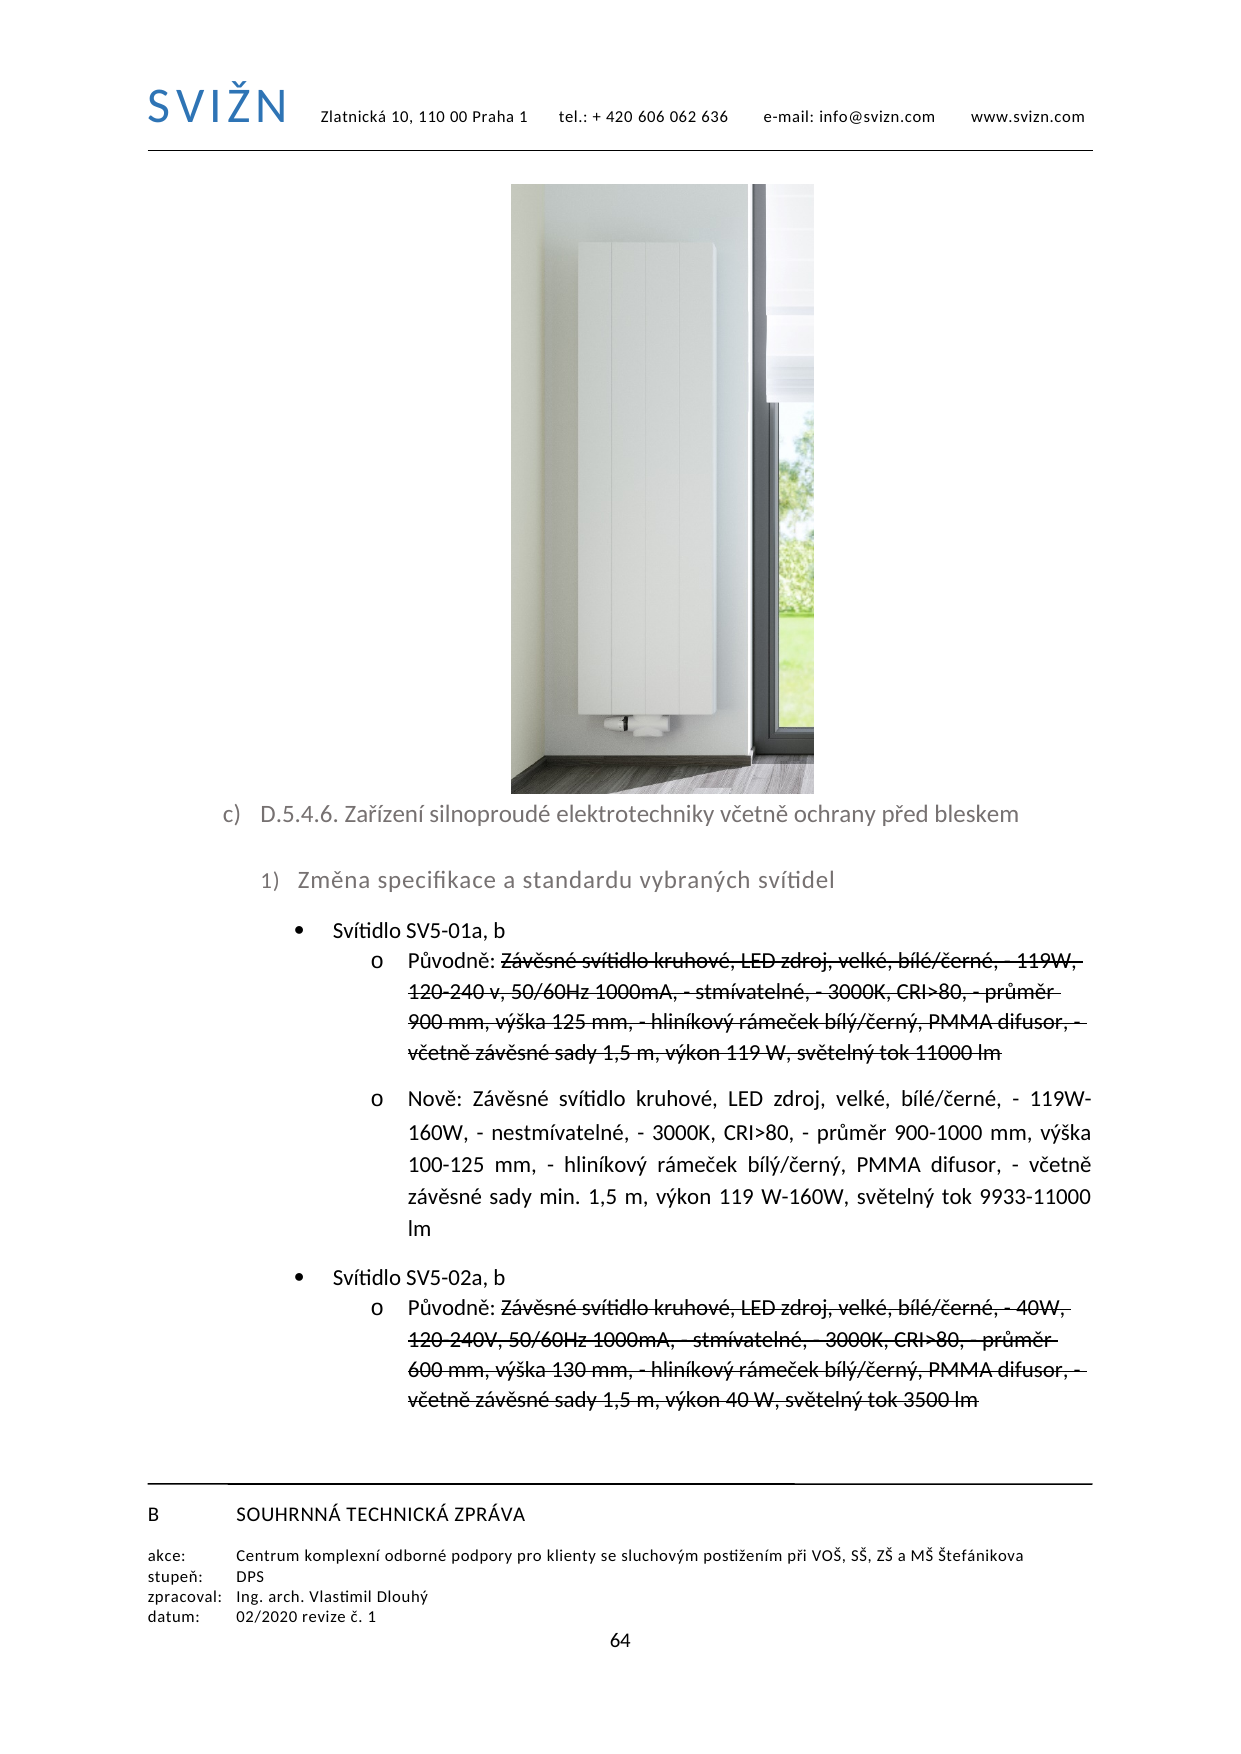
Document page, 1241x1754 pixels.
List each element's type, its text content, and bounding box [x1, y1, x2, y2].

list Svítidlo SV5-01a, b [295, 916, 1093, 944]
subtitle Změna specifikace a standardu vybraných svítidel [260, 864, 1093, 895]
list Nově: Závěsné svítidlo kruhové, LED zdroj, velké, bílé/černé, - 119W-160W, - nestmívatelné, - 3000K, CRI>80, - průměr 900-1000 mm, výška 100-125 mm, - hliníkový rámeček bílý/černý, PMMA difusor, - včetně závěsné sady min. 1,5 m, výkon 119 W-160W, světelný tok 9933-11000 lm [370, 1084, 1093, 1242]
list Svítidlo SV5-02a, b [295, 1263, 1093, 1291]
list Původně: Závěsné svítidlo kruhové, LED zdroj, velké, bílé/černé, - 40W, 120-240V, 50/60Hz 1000mA, - stmívatelné, - 3000K, CRI>80, - průměr 600 mm, výška 130 mm, - hliníkový rámeček bílý/černý, PMMA difusor, - včetně závěsné sady 1,5 m, výkon 40 W, světelný tok 3500 lm [370, 1293, 1093, 1413]
list Původně: Závěsné svítidlo kruhové, LED zdroj, velké, bílé/černé, - 119W, 120-240 v, 50/60Hz 1000mA, - stmívatelné, - 3000K, CRI>80, - průměr 900 mm, výška 125 mm, - hliníkový rámeček bílý/černý, PMMA difusor, - včetně závěsné sady 1,5 m, výkon 119 W, světelný tok 11000 lm [370, 946, 1093, 1066]
picture [511, 184, 814, 794]
